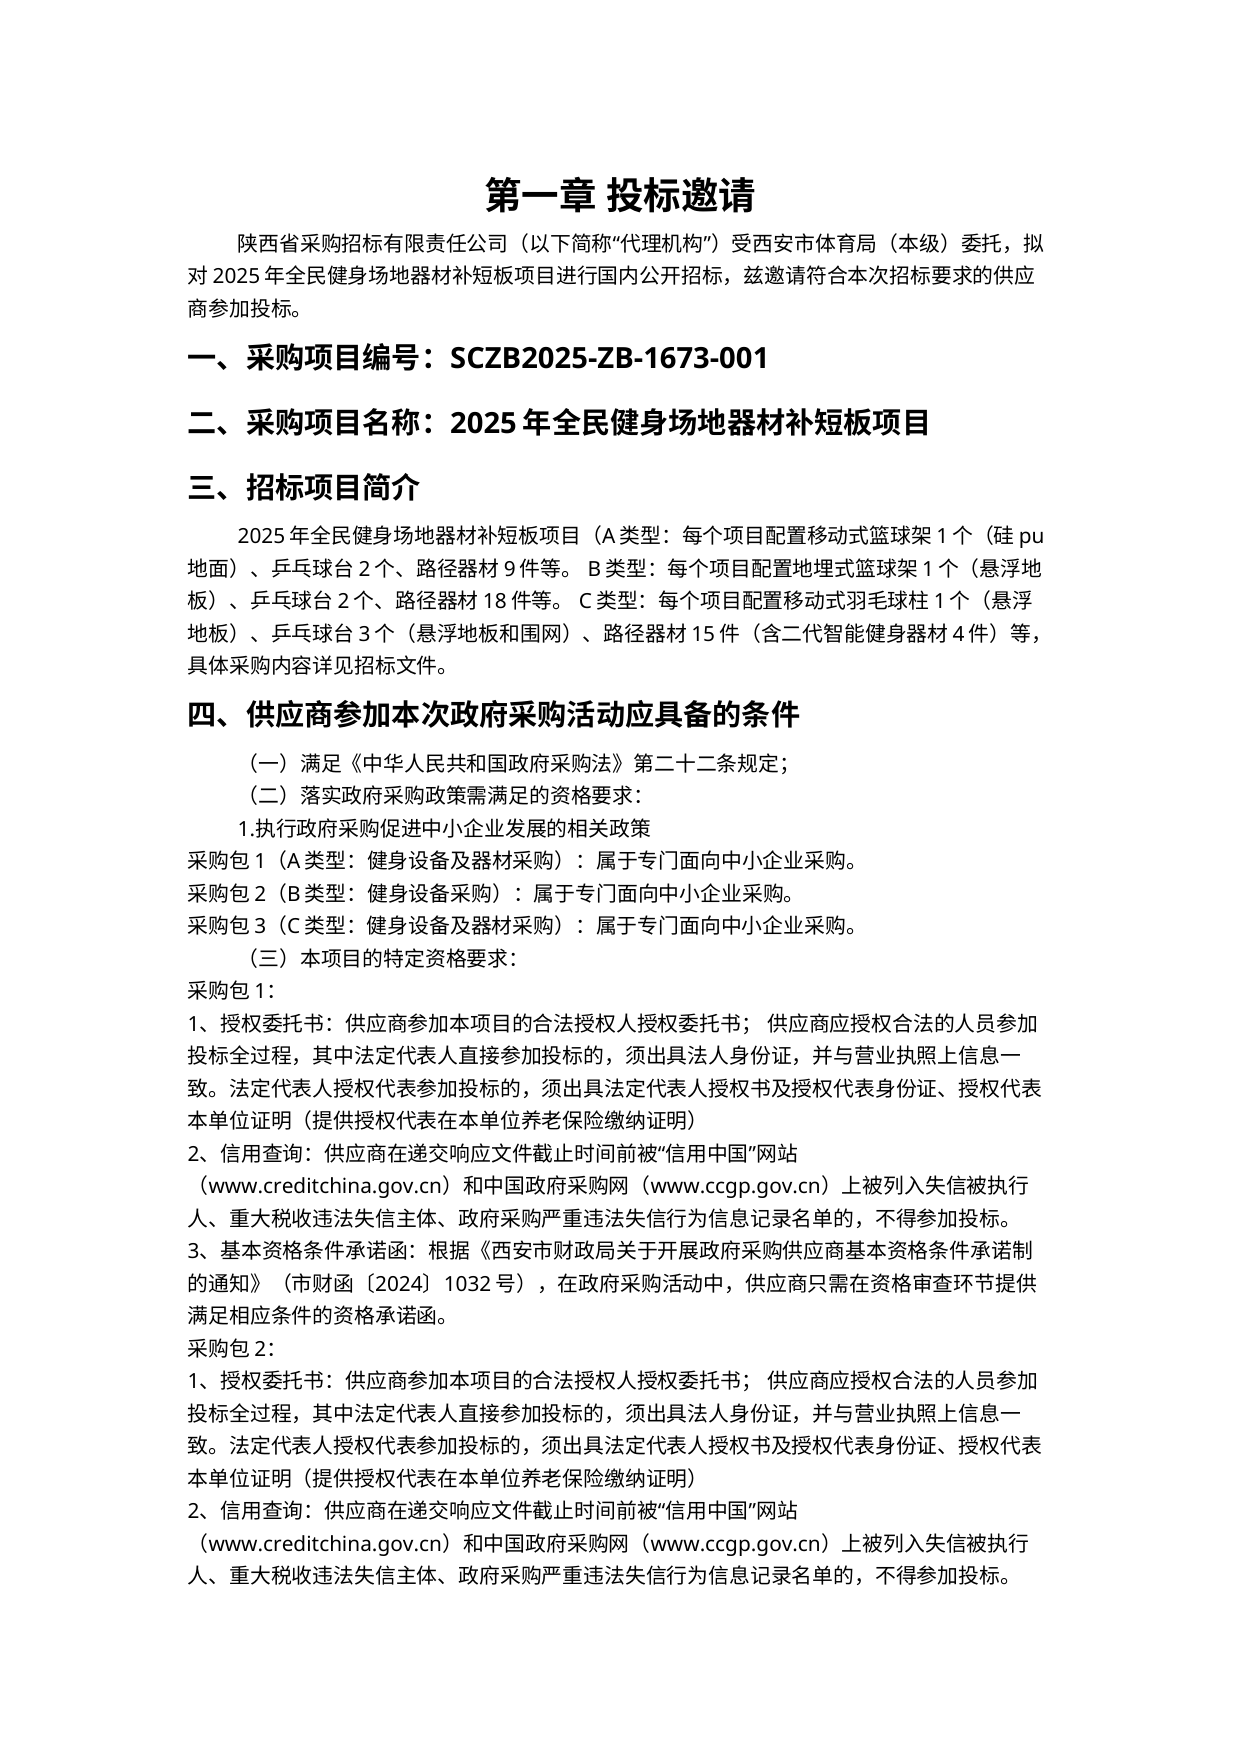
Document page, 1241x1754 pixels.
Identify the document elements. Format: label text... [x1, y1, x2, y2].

text （一）满足《中华人民共和国政府采购法》第二十二条规定； [187, 747, 1053, 779]
text （三）本项目的特定资格要求： [187, 942, 1053, 974]
text 一、采购项目编号：SCZB2025-ZB-1673-001 [187, 324, 1053, 389]
text 1.执行政府采购促进中小企业发展的相关政策 [187, 812, 1053, 844]
text 2025年全民健身场地器材补短板项目（A类型：每个项目配置移动式篮球架1个（硅pu地面）、乒乓球台2个、路径器材9件等。 B类型：每个项目配置地埋式篮球架1个（悬浮地板）、乒乓球台2个、路径器材18件等。 C类型：每个项目配置移动式羽毛球柱1个（悬浮地板）、乒乓球台3个（悬浮地板和围网）、路径器材15件（含二代智能健身器材4件）等，具体采购内容详见招标文件。 [187, 519, 1053, 682]
text 采购包3（C类型：健身设备及器材采购）：属于专门面向中小企业采购。 [187, 909, 1053, 942]
text 3、基本资格条件承诺函：根据《西安市财政局关于开展政府采购供应商基本资格条件承诺制的通知》（市财函〔2024〕1032号），在政府采购活动中，供应商只需在资格审查环节提供满足相应条件的资格承诺函。 [187, 1234, 1053, 1332]
text 二、采购项目名称：2025年全民健身场地器材补短板项目 [187, 389, 1053, 454]
text （二）落实政府采购政策需满足的资格要求： [187, 779, 1053, 812]
text 2、信用查询：供应商在递交响应文件截止时间前被“信用中国”网站（www.creditchina.gov.cn）和中国政府采购网（www.ccgp.gov.cn）上被列入失信被执行人、重大税收违法失信主体、政府采购严重违法失信行为信息记录名单的，不得参加投标。 [187, 1494, 1053, 1592]
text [187, 1364, 1053, 1494]
text 采购包1（A类型：健身设备及器材采购）：属于专门面向中小企业采购。 [187, 844, 1053, 877]
text 采购包2（B类型：健身设备采购）：属于专门面向中小企业采购。 [187, 877, 1053, 909]
text 三、招标项目简介 [187, 454, 1053, 519]
text 采购包2： [187, 1332, 1053, 1364]
text 四、供应商参加本次政府采购活动应具备的条件 [187, 682, 1053, 747]
text 采购包1： [187, 974, 1053, 1007]
text 1、授权委托书：供应商参加本项目的合法授权人授权委托书； 供应商应授权合法的人员参加投标全过程，其中法定代表人直接参加投标的，须出具法人身份证，并与营业执照上信息一致。法定代表人授权代表参加投标的，须出具法定代表人授权书及授权代表身份证、授权代表本单位证明（提供授权代表在本单位养老保险缴纳证明） [187, 1007, 1053, 1137]
text 2、信用查询：供应商在递交响应文件截止时间前被“信用中国”网站（www.creditchina.gov.cn）和中国政府采购网（www.ccgp.gov.cn）上被列入失信被执行人、重大税收违法失信主体、政府采购严重违法失信行为信息记录名单的，不得参加投标。 [187, 1137, 1053, 1234]
text 陕西省采购招标有限责任公司（以下简称“代理机构”）受西安市体育局（本级）委托，拟对2025年全民健身场地器材补短板项目进行国内公开招标，兹邀请符合本次招标要求的供应商参加投标。 [187, 227, 1053, 324]
text 第一章 投标邀请 [187, 162, 1053, 227]
